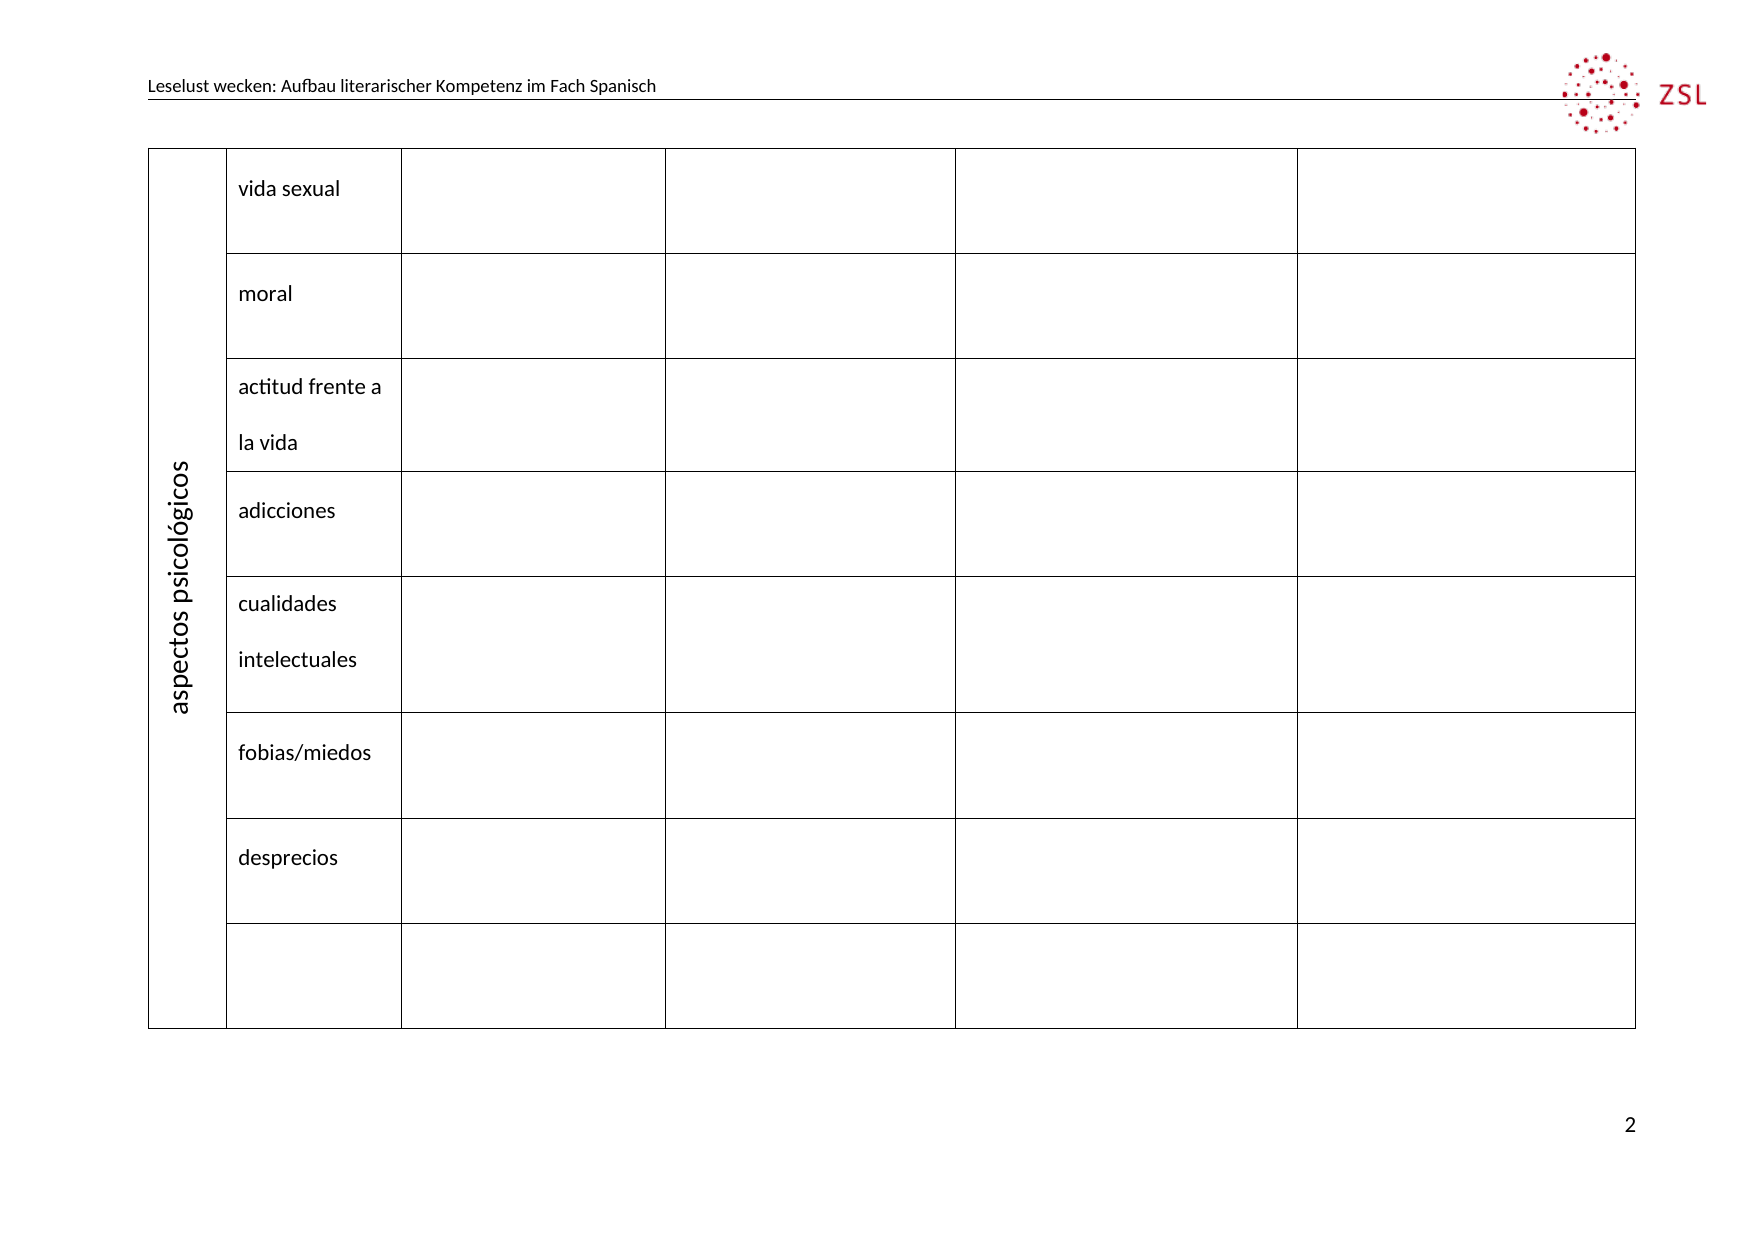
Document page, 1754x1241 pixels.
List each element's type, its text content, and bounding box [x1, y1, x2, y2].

table_cell [1298, 254, 1635, 358]
table_cell [666, 819, 955, 923]
table_cell [956, 149, 1297, 253]
table_cell [227, 924, 401, 1028]
table_cell [956, 472, 1297, 576]
table_cell [402, 924, 665, 1028]
table_cell adicciones [227, 472, 401, 576]
table_cell [1298, 819, 1635, 923]
table_cell cualidades intelectuales [227, 577, 401, 712]
table_cell [402, 713, 665, 817]
table_cell [1298, 577, 1635, 712]
table_cell [1298, 713, 1635, 817]
table_cell vida sexual [227, 149, 401, 253]
table_cell aspectos psicológicos [149, 149, 226, 1028]
table_cell desprecios [227, 819, 401, 923]
table_cell [956, 713, 1297, 817]
table_cell moral [227, 254, 401, 358]
table_cell [666, 149, 955, 253]
table_cell [402, 819, 665, 923]
table_cell [666, 359, 955, 471]
table_cell [666, 577, 955, 712]
table_cell [1298, 359, 1635, 471]
table_cell [956, 819, 1297, 923]
table_cell [402, 254, 665, 358]
table_cell [666, 254, 955, 358]
table_cell [956, 577, 1297, 712]
table_cell [1298, 924, 1635, 1028]
table_cell [666, 924, 955, 1028]
table_cell [402, 359, 665, 471]
table_cell [402, 472, 665, 576]
table_cell [956, 254, 1297, 358]
table_cell [1298, 149, 1635, 253]
table_cell [956, 924, 1297, 1028]
table_cell actitud frente a la vida [227, 359, 401, 471]
table_cell [402, 149, 665, 253]
table_cell [956, 359, 1297, 471]
table_cell [666, 713, 955, 817]
table_cell [666, 472, 955, 576]
picture [1559, 52, 1706, 133]
table_cell [402, 577, 665, 712]
table_cell [1298, 472, 1635, 576]
table_cell fobias/miedos [227, 713, 401, 817]
